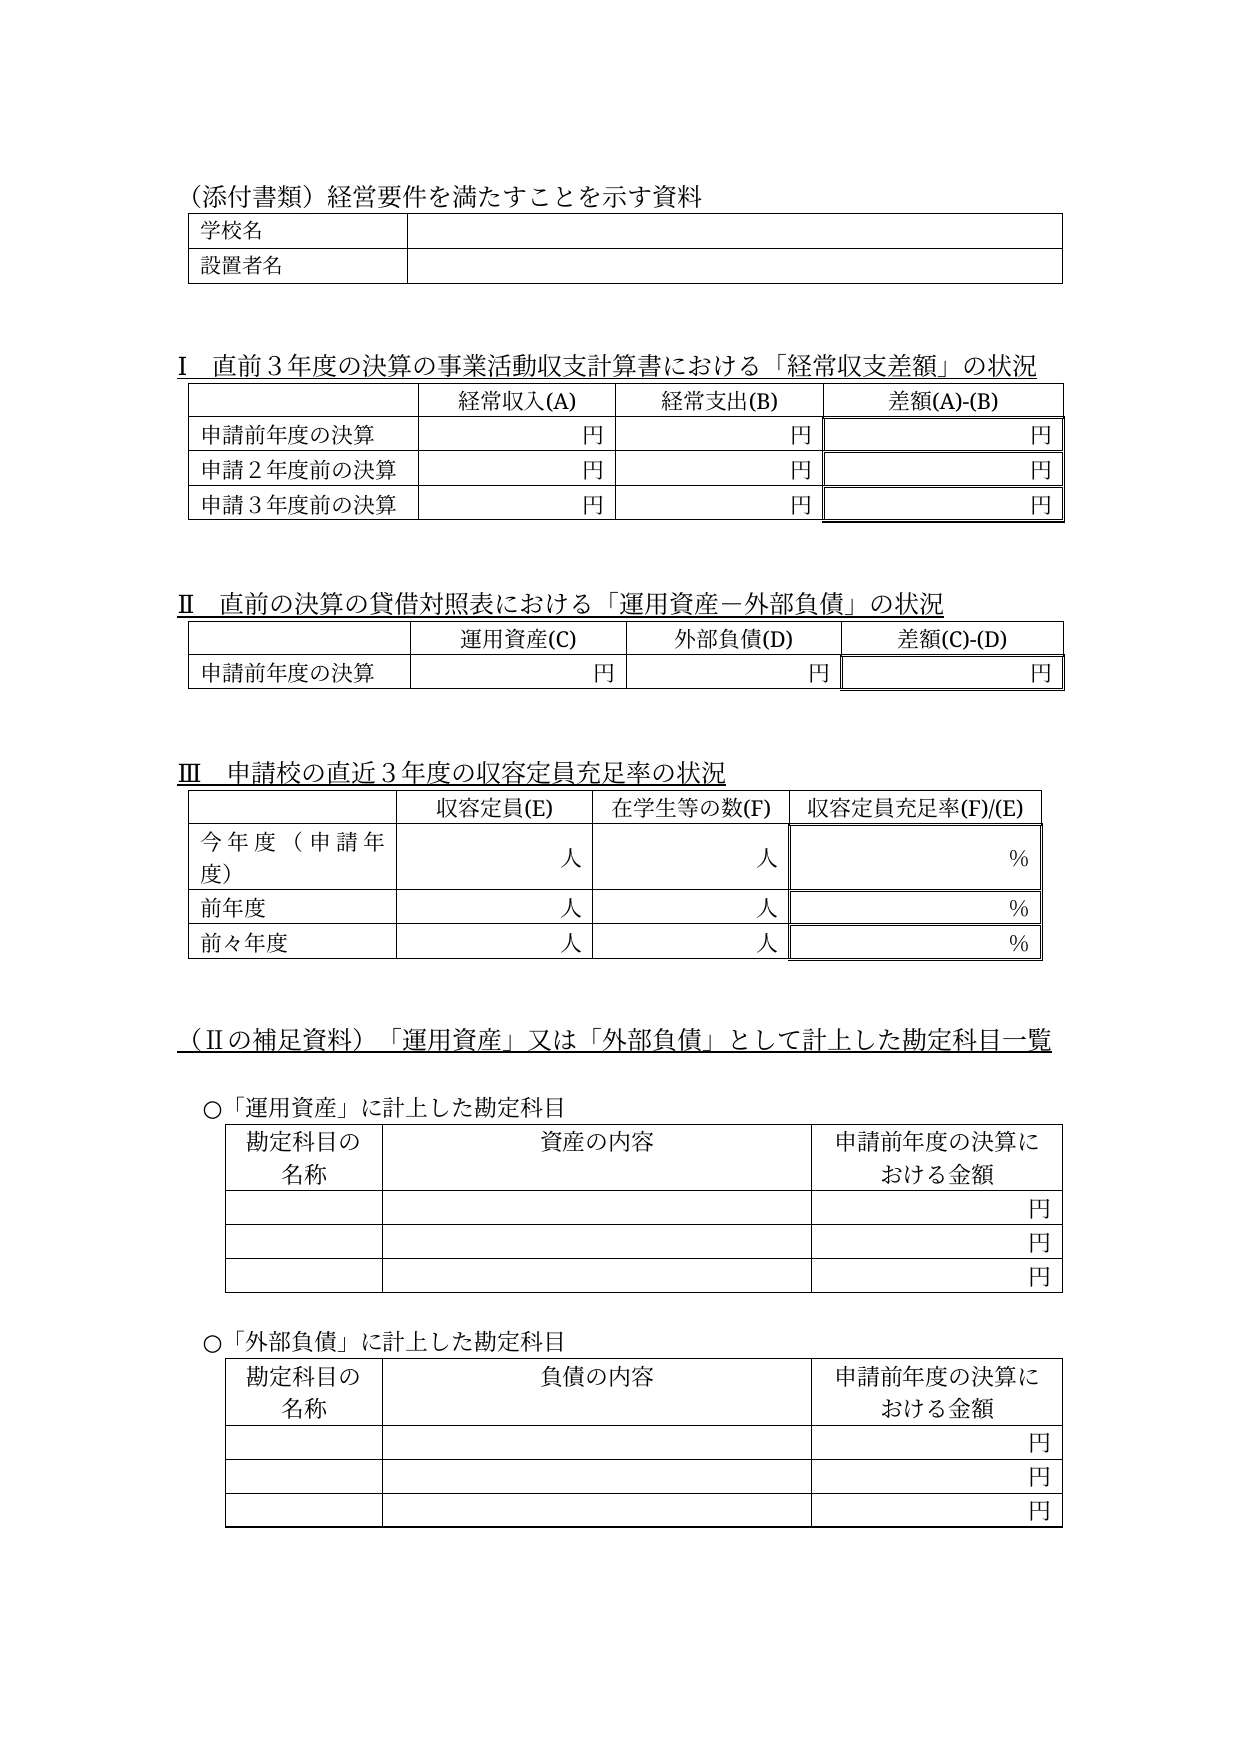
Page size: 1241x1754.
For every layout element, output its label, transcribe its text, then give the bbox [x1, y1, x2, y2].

table_cell 円 [411, 655, 626, 688]
table_cell 円 [812, 1460, 1062, 1492]
table_header [189, 622, 410, 653]
text （添付書類）経営要件を満たすことを示す資料 [177, 177, 1063, 213]
table_header [408, 214, 1062, 248]
text Ⅱ 直前の決算の貸借対照表における「運用資産－外部負債」の状況 [177, 585, 1063, 621]
table_header 経常支出(B) [616, 384, 823, 416]
table_cell 今年度（申請年度） [189, 824, 396, 888]
table_cell [226, 1460, 382, 1492]
table_cell [226, 1426, 382, 1458]
table_cell [383, 1191, 811, 1224]
table_cell [226, 1259, 382, 1292]
table_cell 円 [616, 417, 822, 450]
table_header 差額(A)-(B) [824, 384, 1063, 416]
table_header 学校名 [189, 214, 407, 248]
table_cell 円 [825, 419, 1062, 450]
table_cell [226, 1225, 382, 1258]
table_cell 円 [812, 1259, 1062, 1292]
table_cell 設置者名 [189, 249, 407, 283]
table_header 運用資産(C) [411, 622, 626, 653]
table_header 申請前年度の決算における金額 [812, 1359, 1062, 1424]
table_cell 円 [616, 451, 822, 485]
table_cell 円 [843, 657, 1062, 688]
table_cell 円 [825, 453, 1062, 485]
table_cell ％ [791, 826, 1040, 888]
table_header 外部負債(D) [627, 622, 841, 653]
table_header 収容定員充足率(F)/(E) [790, 791, 1041, 822]
table_cell 前年度 [189, 890, 396, 923]
table_header 経常収入(A) [419, 384, 615, 416]
table_cell 円 [825, 488, 1062, 519]
table_cell [383, 1225, 811, 1258]
text ○「運用資産」に計上した勘定科目 [202, 1090, 1063, 1123]
table_header 申請前年度の決算における金額 [812, 1125, 1062, 1190]
table_cell [383, 1259, 811, 1292]
table_cell 人 [593, 824, 788, 888]
table_cell 申請前年度の決算 [189, 655, 410, 688]
table_header 勘定科目の名称 [226, 1359, 382, 1424]
text Ⅲ 申請校の直近３年度の収容定員充足率の状況 [177, 754, 1063, 790]
table_cell [226, 1494, 382, 1526]
table_cell 円 [419, 451, 615, 485]
table_header 収容定員(E) [397, 791, 592, 822]
text （Ⅱの補足資料）「運用資産」又は「外部負債」として計上した勘定科目一覧 [177, 1020, 1063, 1056]
table_header [189, 791, 396, 822]
table_cell [383, 1460, 811, 1492]
table_cell [408, 249, 1062, 283]
table_cell 円 [812, 1426, 1062, 1458]
table_cell 人 [593, 890, 788, 923]
table_cell [383, 1494, 811, 1526]
table_cell 前々年度 [189, 924, 396, 958]
table_cell 人 [397, 890, 592, 923]
table_header 差額(C)-(D) [842, 622, 1063, 653]
table_cell ％ [791, 892, 1040, 923]
table_cell [383, 1426, 811, 1458]
table_cell 人 [593, 924, 788, 958]
table_cell [226, 1191, 382, 1224]
table_header 勘定科目の名称 [226, 1125, 382, 1190]
table_cell 人 [397, 824, 592, 888]
table_cell 円 [812, 1191, 1062, 1224]
table_header 在学生等の数(F) [593, 791, 789, 822]
table_cell 円 [812, 1225, 1062, 1258]
table_cell 円 [627, 655, 840, 688]
table_cell 申請３年度前の決算 [189, 486, 418, 519]
table_cell ％ [791, 926, 1040, 958]
table_cell 円 [616, 486, 822, 519]
table_cell 申請２年度前の決算 [189, 451, 418, 485]
table_header 資産の内容 [383, 1125, 811, 1190]
table_cell 円 [812, 1494, 1062, 1526]
text ○「外部負債」に計上した勘定科目 [202, 1324, 971, 1358]
table_cell 申請前年度の決算 [189, 417, 418, 450]
text Ⅰ 直前３年度の決算の事業活動収支計算書における「経常収支差額」の状況 [177, 347, 1063, 383]
table_cell 人 [397, 924, 592, 958]
table_cell 円 [419, 417, 615, 450]
table_cell 円 [419, 486, 615, 519]
table_header 負債の内容 [383, 1359, 811, 1424]
table_header [189, 384, 418, 416]
